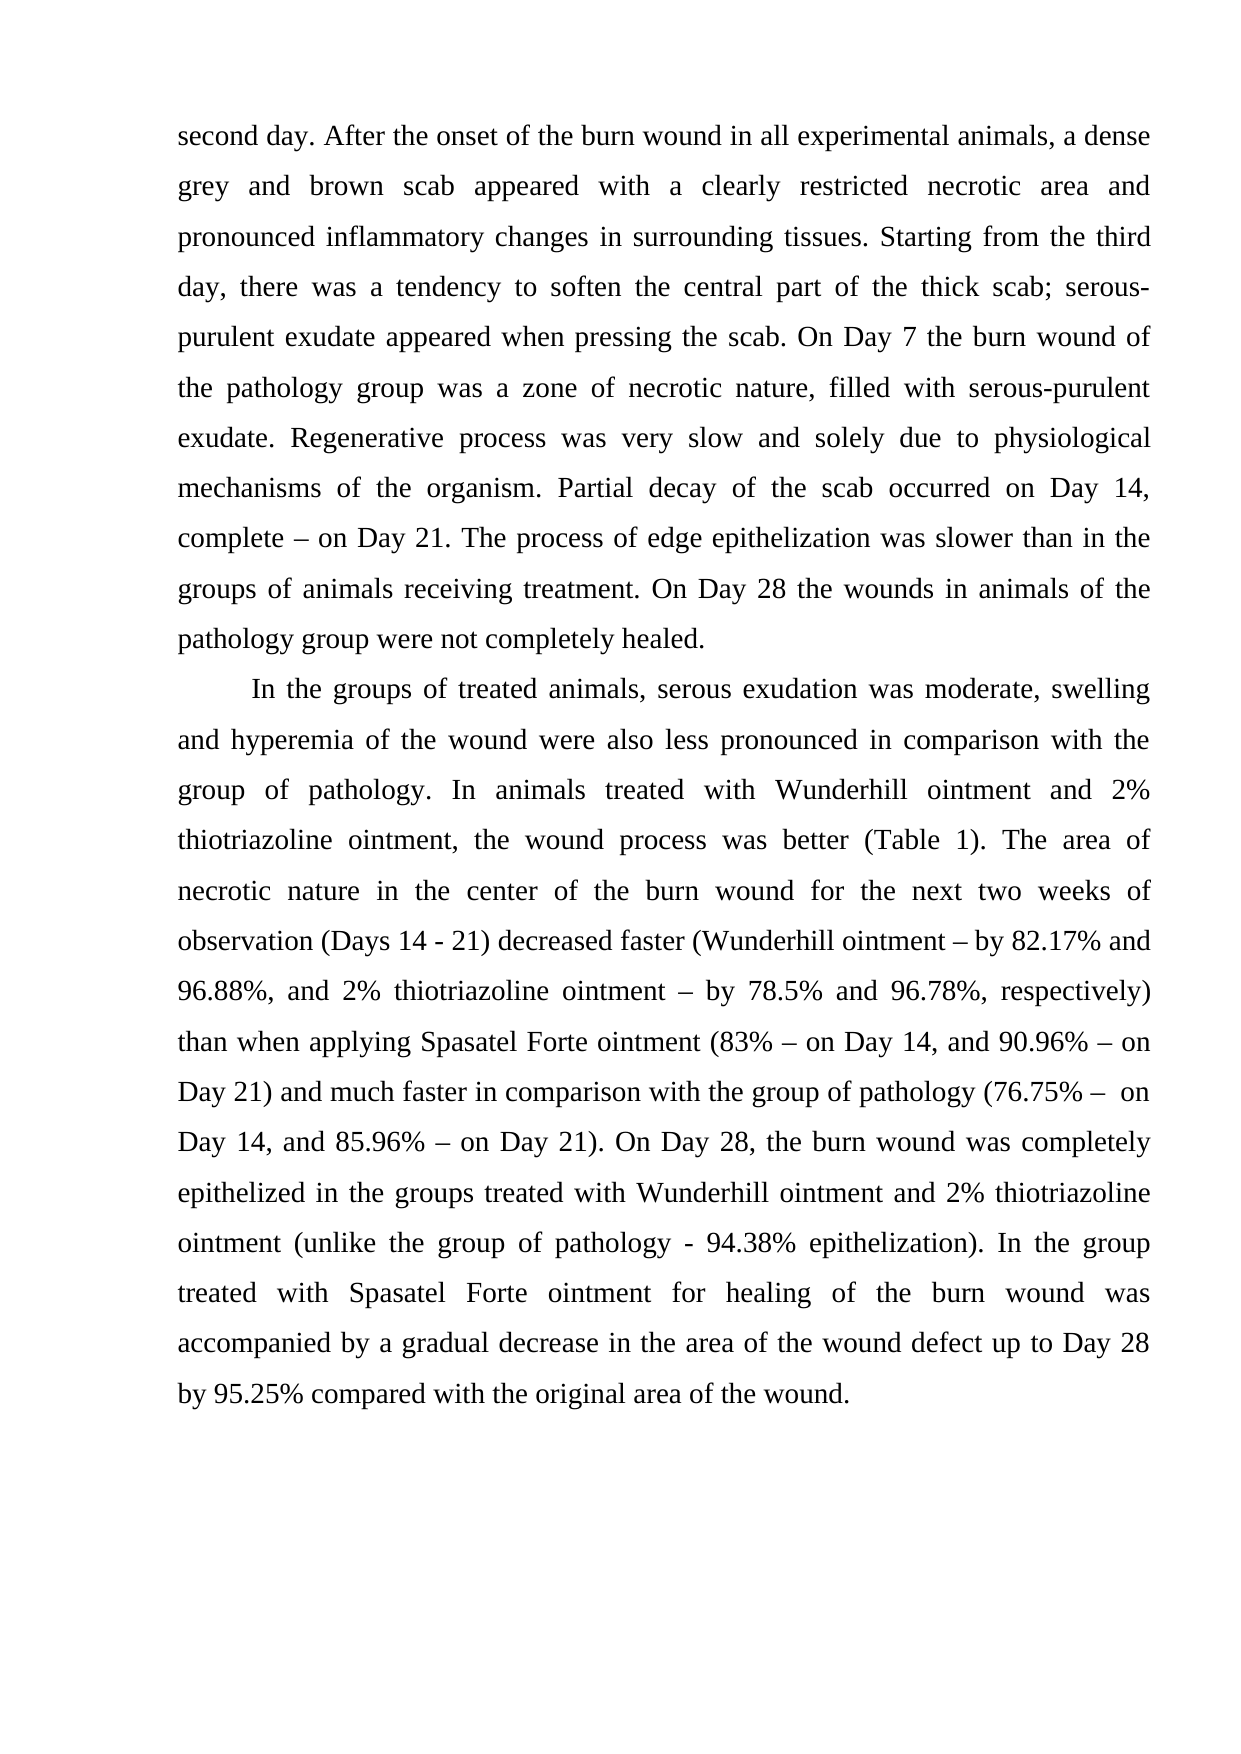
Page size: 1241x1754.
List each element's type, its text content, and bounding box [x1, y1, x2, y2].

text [177, 118, 1152, 655]
text In the groups of treated animals, serous exudation was moderate, swelling and hyperemia of the wound were also less pronounced in comparison with the group of pathology. In animals treated with Wunderhill ointment and 2% thiotriazoline ointment, the wound process was better (Table 1). The area of necrotic nature in the center of the burn wound for the next two weeks of observation (Days 14 - 21) decreased faster (Wunderhill ointment – by 82.17% and 96.88%, and 2% thiotriazoline ointment – by 78.5% and 96.78%, respectively) than when applying Spasatel Forte ointment (83% – on Day 14, and 90.96% – on Day 21) and much faster in comparison with the group of pathology (76.75% – on Day 14, and 85.96% – on Day 21). On Day 28, the burn wound was completely epithelized in the groups treated with Wunderhill ointment and 2% thiotriazoline ointment (unlike the group of pathology - 94.38% epithelization). In the group treated with Spasatel Forte ointment for healing of the burn wound was accompanied by a gradual decrease in the area of the wound defect up to Day 28 by 95.25% compared with the original area of the wound. [177, 672, 1152, 1409]
